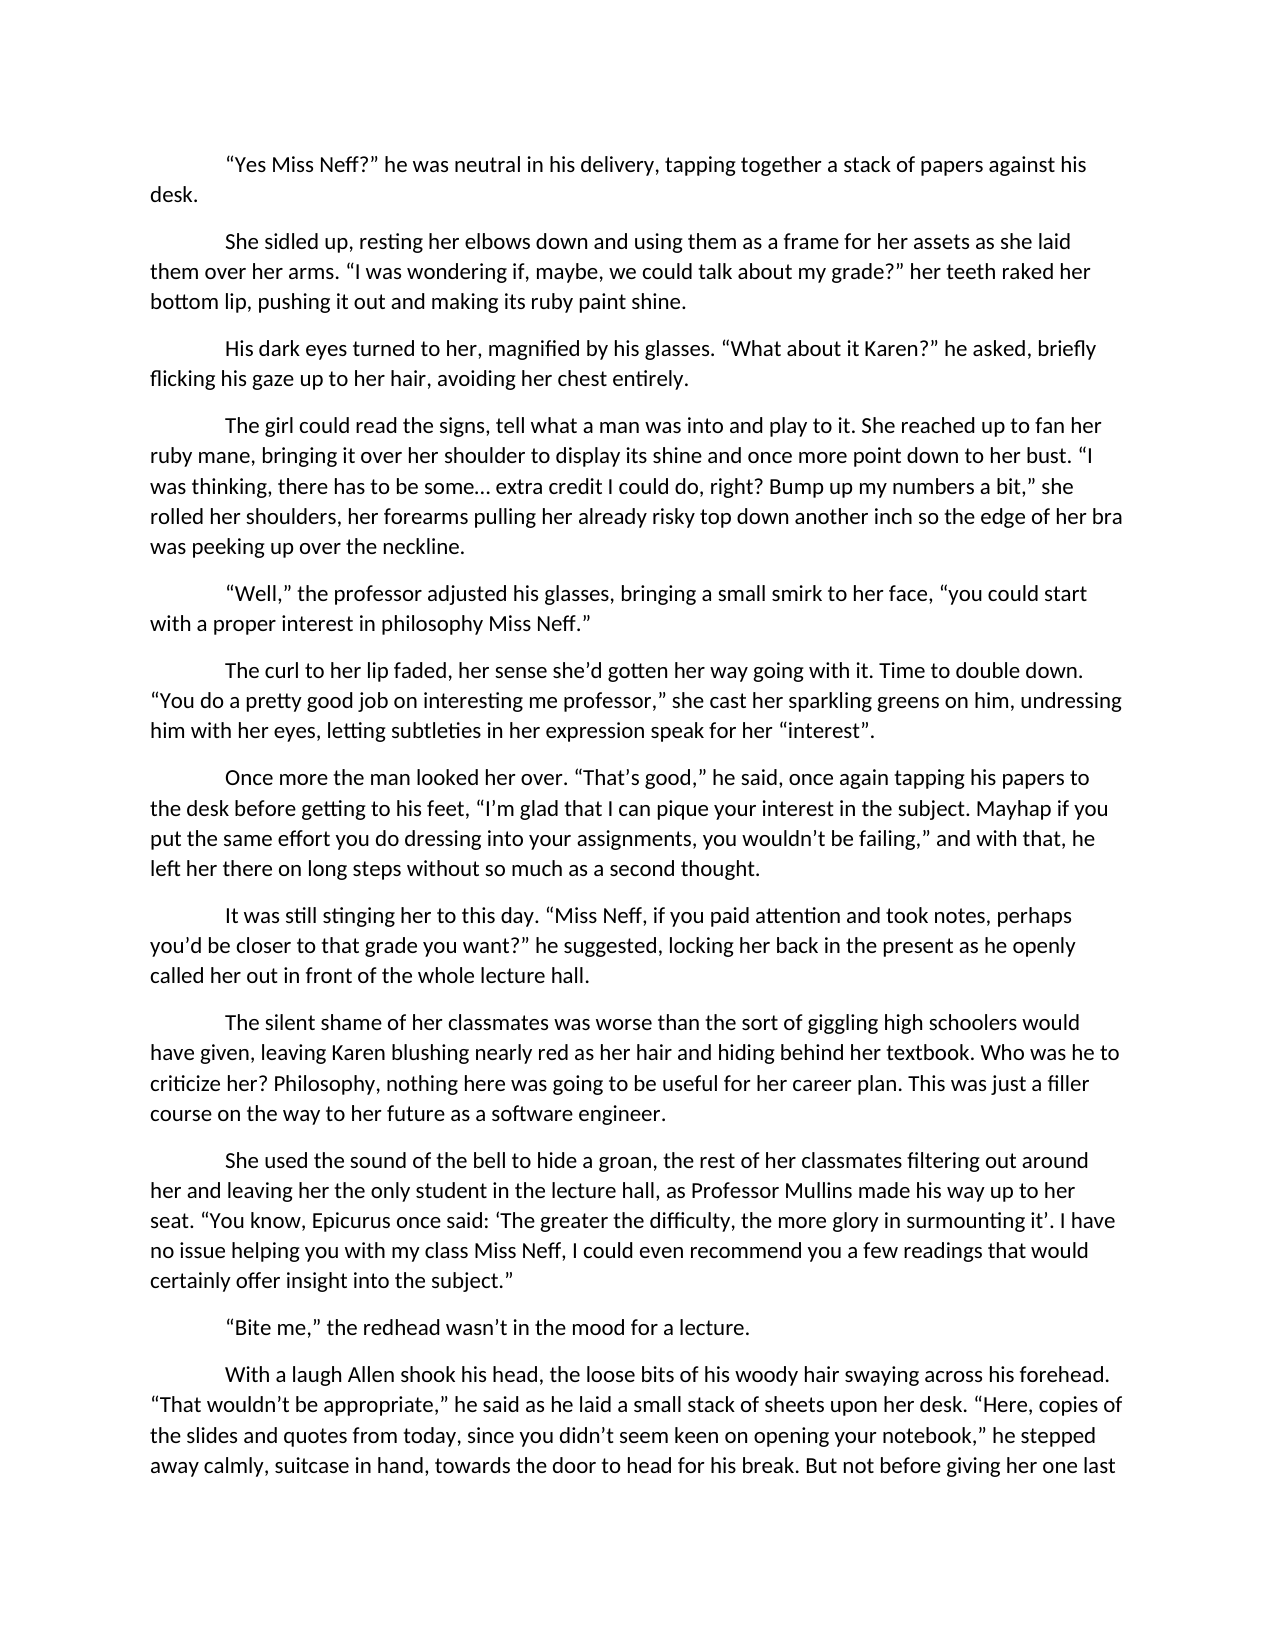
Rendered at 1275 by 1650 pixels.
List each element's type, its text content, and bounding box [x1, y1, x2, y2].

text “Well,” the professor adjusted his glasses, bringing a small smirk to her face, “you could start with a proper interest in philosophy Miss Neff.” [150, 579, 1125, 637]
text She sidled up, resting her elbows down and using them as a frame for her assets as she laid them over her arms. “I was wondering if, maybe, we could talk about my grade?” her teeth raked her bottom lip, pushing it out and making its ruby paint shine. [150, 227, 1125, 316]
text The silent shame of her classmates was worse than the sort of giggling high schoolers would have given, leaving Karen blushing nearly red as her hair and hiding behind her textbook. Who was he to criticize her? Philosophy, nothing here was going to be useful for her career plan. This was just a filler course on the way to her future as a software engineer. [150, 1008, 1125, 1127]
text It was still stinging her to this day. “Miss Neff, if you paid attention and took notes, perhaps you’d be closer to that grade you want?” he suggested, locking her back in the present as he openly called her out in front of the whole lecture hall. [150, 901, 1125, 989]
text “Yes Miss Neff?” he was neutral in his delivery, tapping together a stack of papers against his desk. [150, 150, 1125, 208]
text She used the sound of the bell to hide a groan, the rest of her classmates filtering out around her and leaving her the only student in the lecture hall, as Professor Mullins made his way up to her seat. “You know, Epicurus once said: ‘The greater the difficulty, the more glory in surmounting it’. I have no issue helping you with my class Miss Neff, I could even recommend you a few readings that would certainly offer insight into the subject.” [150, 1146, 1125, 1295]
text “Bite me,” the redhead wasn’t in the mood for a lecture. [150, 1313, 1125, 1342]
text Once more the man looked her over. “That’s good,” he said, once again tapping his papers to the desk before getting to his feet, “I’m glad that I can pique your interest in the subject. Mayhap if you put the same effort you do dressing into your assignments, you wouldn’t be failing,” and with that, he left her there on long steps without so much as a second thought. [150, 763, 1125, 882]
text The curl to her lip faded, her sense she’d gotten her way going with it. Time to double down. “You do a pretty good job on interesting me professor,” she cast her sparkling greens on him, undressing him with her eyes, letting subtleties in her expression speak for her “interest”. [150, 656, 1125, 745]
text The girl could read the signs, tell what a man was into and play to it. She reached up to fan her ruby mane, bringing it over her shoulder to display its shine and once more point down to her bust. “I was thinking, there has to be some… extra credit I could do, right? Bump up my numbers a bit,” she rolled her shoulders, her forearms pulling her already risky top down another inch so the edge of her bra was peeking up over the neckline. [150, 411, 1125, 560]
text His dark eyes turned to her, magnified by his glasses. “What about it Karen?” he asked, briefly flicking his gaze up to her hair, avoiding her chest entirely. [150, 334, 1125, 393]
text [150, 1360, 1125, 1479]
